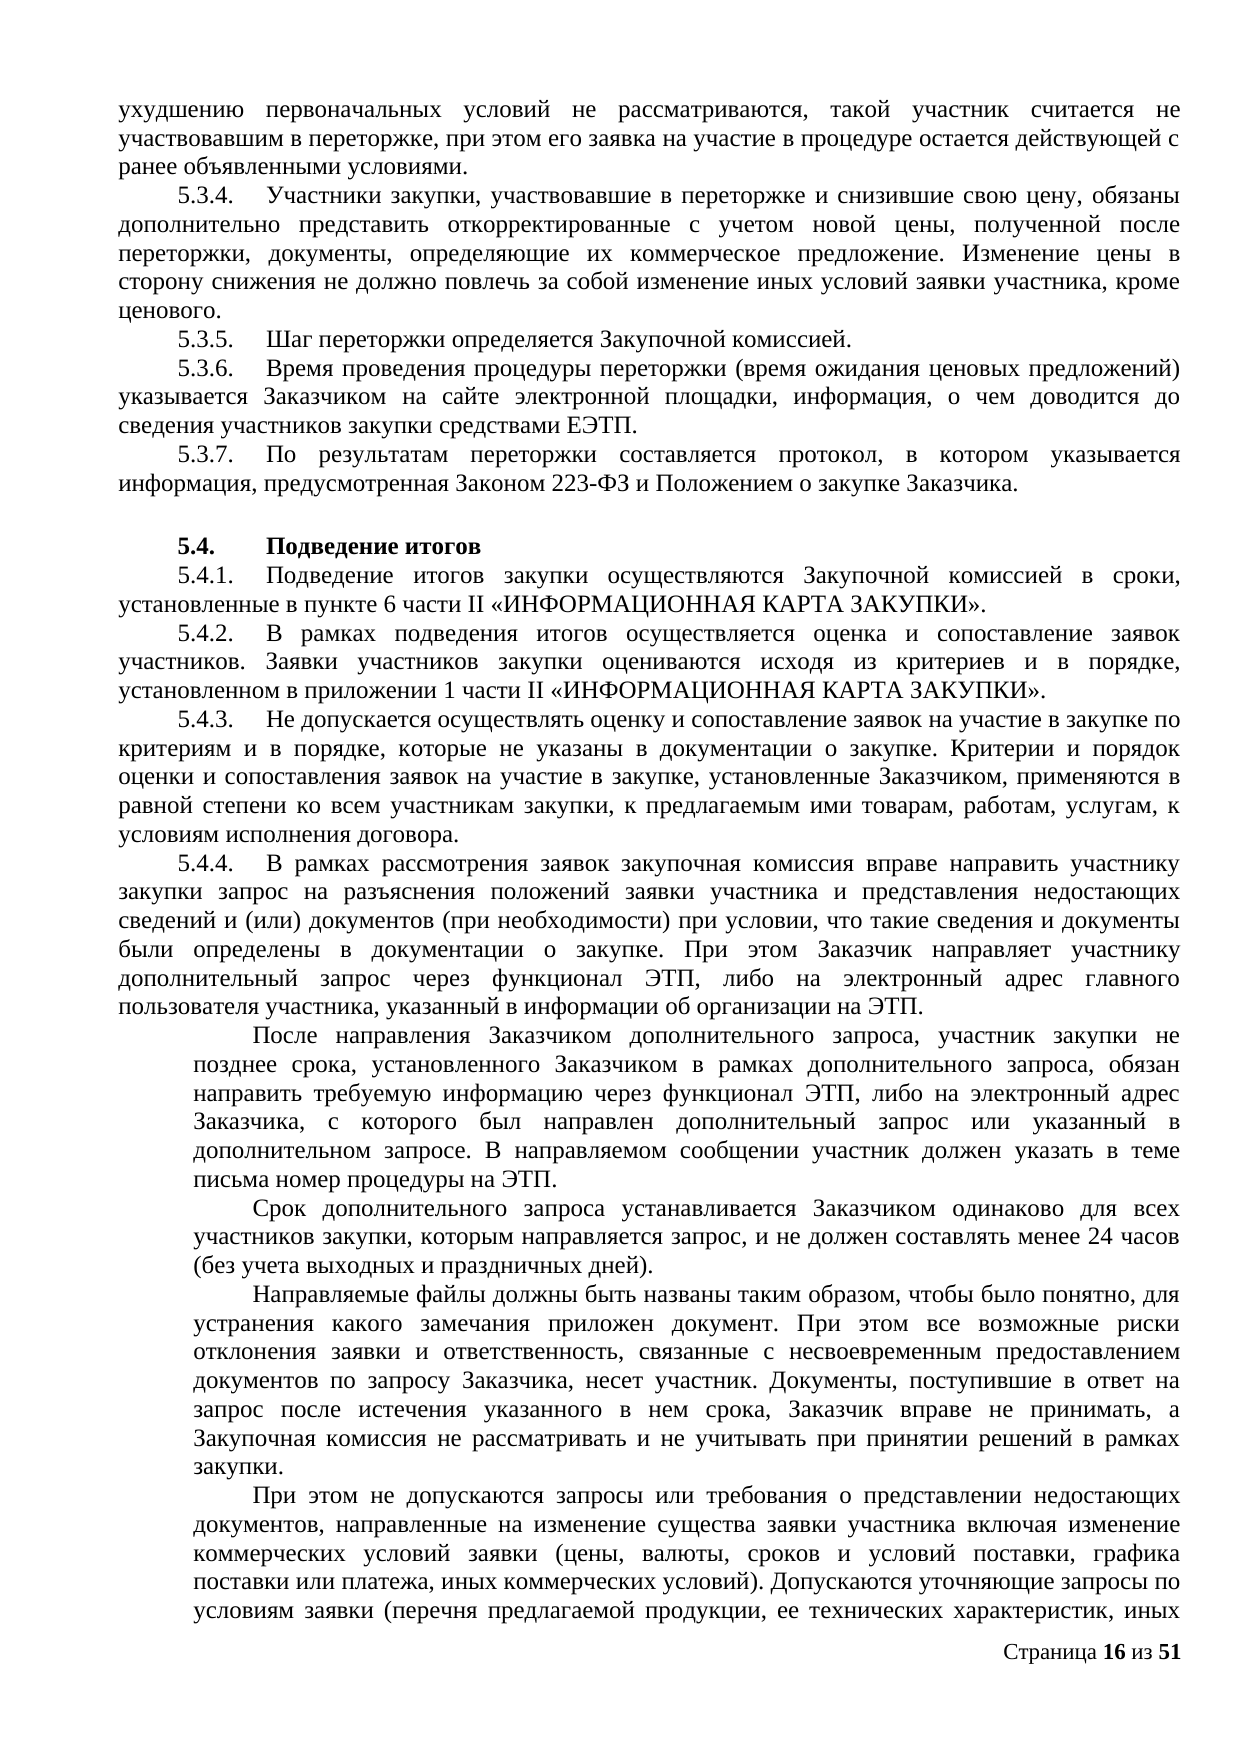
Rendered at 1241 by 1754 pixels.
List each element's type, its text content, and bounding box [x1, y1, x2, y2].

subtitle Участники закупки, участвовавшие в переторжке и снизившие свою цену, обязаны дополнительно представить откорректированные с учетом новой цены, полученной после переторжки, документы, определяющие их коммерческое предложение. Изменение цены в сторону снижения не должно повлечь за собой изменение иных условий заявки участника, кроме ценового. [118, 180, 1181, 324]
subtitle Время проведения процедуры переторжки (время ожидания ценовых предложений) указывается Заказчиком на сайте электронной площадки, информация, о чем доводится до сведения участников закупки средствами ЕЭТП. [118, 353, 1181, 439]
subtitle Подведение итогов закупки осуществляются Закупочной комиссией в сроки, установленные в пункте 6 части II «ИНФОРМАЦИОННАЯ КАРТА ЗАКУПКИ». [118, 560, 1181, 618]
text Направляемые файлы должны быть названы таким образом, чтобы было понятно, для устранения какого замечания приложен документ. При этом все возможные риски отклонения заявки и ответственность, связанные с несвоевременным предоставлением документов по запросу Заказчика, несет участник. Документы, поступившие в ответ на запрос после истечения указанного в нем срока, Заказчик вправе не принимать, а Закупочная комиссия не рассматривать и не учитывать при принятии решений в рамках закупки. [193, 1279, 1181, 1480]
subtitle Не допускается осуществлять оценку и сопоставление заявок на участие в закупке по критериям и в порядке, которые не указаны в документации о закупке. Критерии и порядок оценки и сопоставления заявок на участие в закупке, установленные Заказчиком, применяются в равной степени ко всем участникам закупки, к предлагаемым ими товарам, работам, услугам, к условиям исполнения договора. [118, 704, 1181, 848]
subtitle Подведение итогов [118, 531, 1181, 560]
text Срок дополнительного запроса устанавливается Заказчиком одинаково для всех участников закупки, которым направляется запрос, и не должен составлять менее 24 часов (без учета выходных и праздничных дней). [193, 1193, 1181, 1279]
subtitle Шаг переторжки определяется Закупочной комиссией. [118, 324, 1181, 353]
subtitle В рамках подведения итогов осуществляется оценка и сопоставление заявок участников. Заявки участников закупки оцениваются исходя из критериев и в порядке, установленном в приложении 1 части II «ИНФОРМАЦИОННАЯ КАРТА ЗАКУПКИ». [118, 618, 1181, 704]
text После направления Заказчиком дополнительного запроса, участник закупки не позднее срока, установленного Заказчиком в рамках дополнительного запроса, обязан направить требуемую информацию через функционал ЭТП, либо на электронный адрес Заказчика, с которого был направлен дополнительный запрос или указанный в дополнительном запросе. В направляемом сообщении участник должен указать в теме письма номер процедуры на ЭТП. [193, 1020, 1181, 1193]
subtitle По результатам переторжки составляется протокол, в котором указывается информация, предусмотренная Законом 223-ФЗ и Положением о закупке Заказчика. [118, 439, 1181, 496]
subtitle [118, 94, 1181, 180]
subtitle В рамках рассмотрения заявок закупочная комиссия вправе направить участнику закупки запрос на разъяснения положений заявки участника и представления недостающих сведений и (или) документов (при необходимости) при условии, что такие сведения и документы были определены в документации о закупке. При этом Заказчик направляет участнику дополнительный запрос через функционал ЭТП, либо на электронный адрес главного пользователя участника, указанный в информации об организации на ЭТП. [118, 848, 1181, 1020]
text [193, 1480, 1181, 1624]
